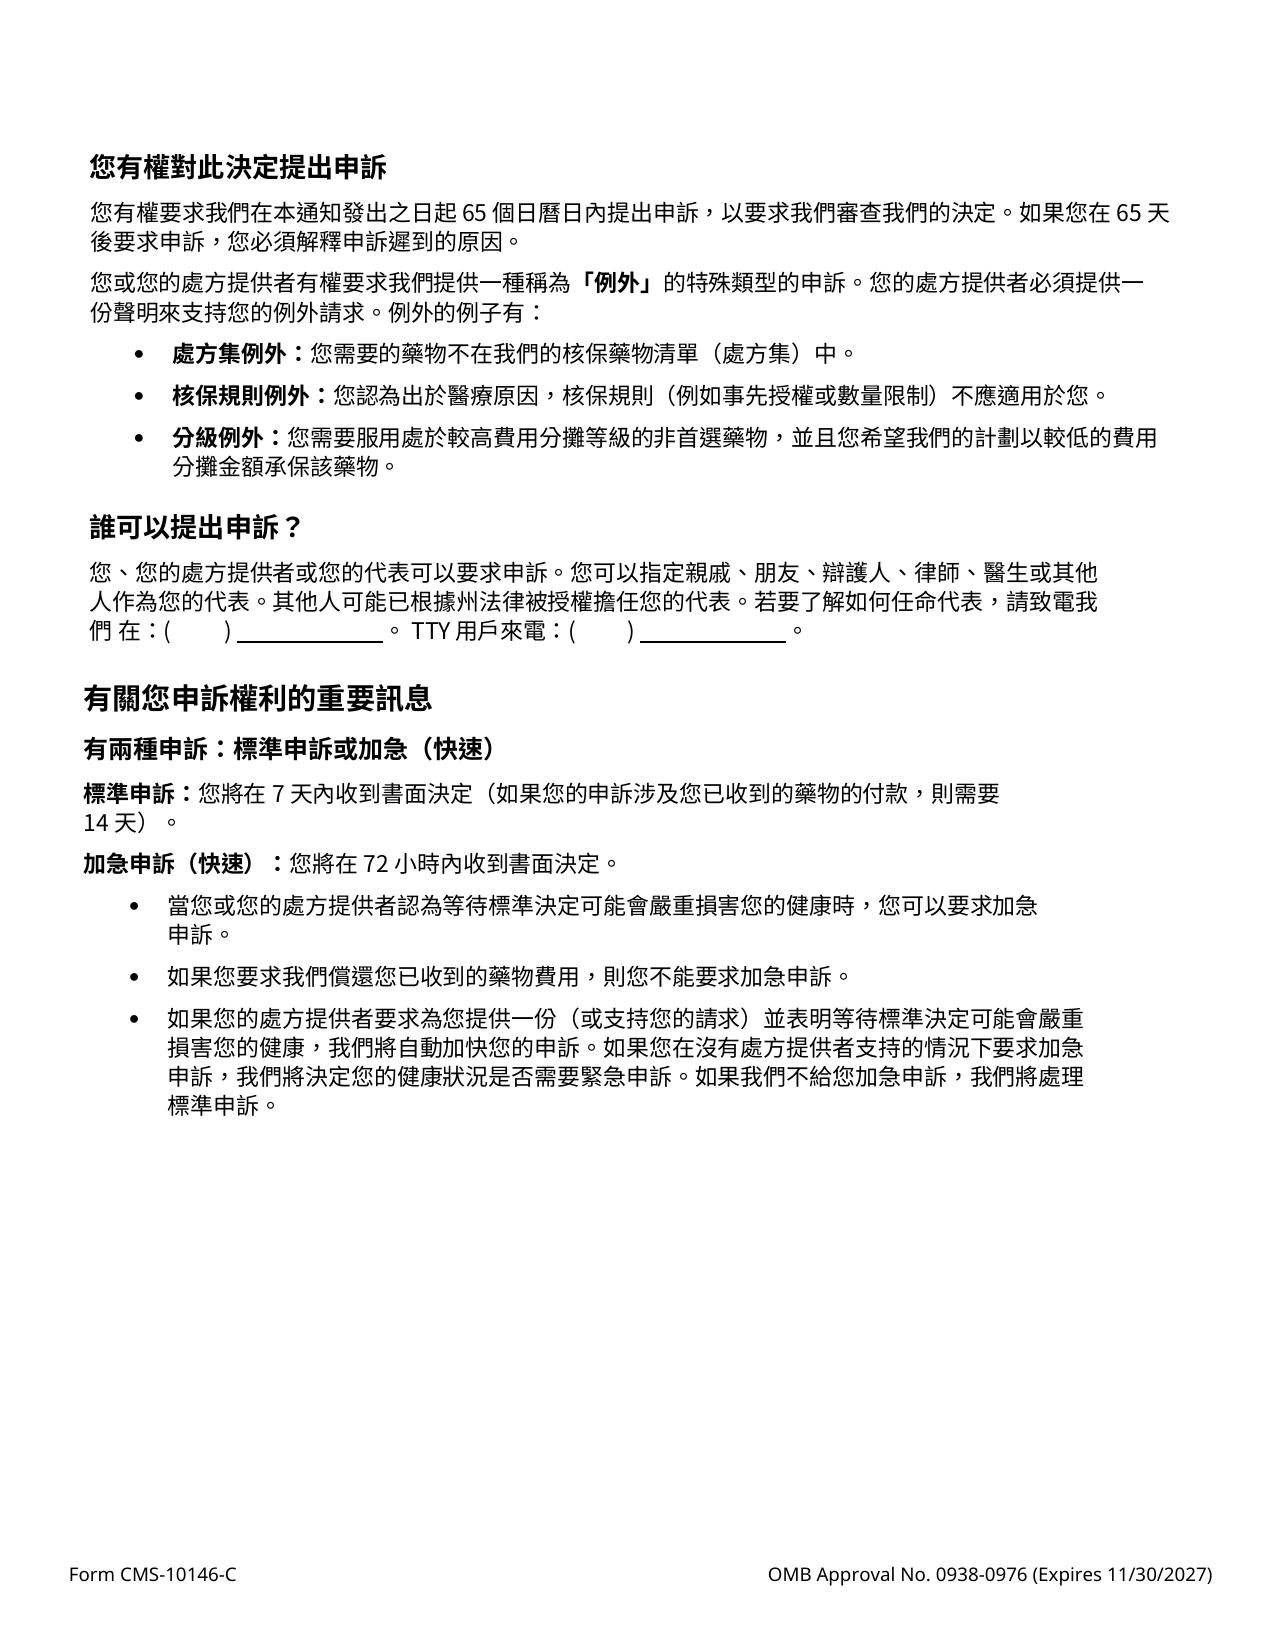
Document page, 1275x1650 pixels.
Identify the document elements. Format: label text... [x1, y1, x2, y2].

text 加急申訴（快速）：您將在 72 小時內收到書面決定。 [83, 849, 1105, 879]
text 有兩種申訴：標準申訴或加急（快速） [83, 730, 1111, 766]
list 如果您要求我們償還您已收到的藥物費用，則您不能要求加急申訴。 [130, 962, 1105, 991]
list 核保規則例外：您認為出於醫療原因，核保規則（例如事先授權或數量限制）不應適用於您。 [135, 381, 1166, 410]
text 您、您的處方提供者或您的代表可以要求申訴。您可以指定親戚、朋友、辯護人、律師、醫生或其他人作為您的代表。其他人可能已根據州法律被授權擔任您的代表。若要了解如何任命代表，請致電我們 在：( ) 。 TTY 用戶來電：( ) 。 [89, 558, 1105, 645]
list 如果您的處方提供者要求為您提供一份（或支持您的請求）並表明等待標準決定可能會嚴重損害您的健康，我們將自動加快您的申訴。如果您在沒有處方提供者支持的情況下要求加急申訴，我們將決定您的健康狀況是否需要緊急申訴。如果我們不給您加急申訴，我們將處理標準申訴。 [130, 1004, 1105, 1120]
text 有關您申訴權利的重要訊息 [83, 675, 1171, 717]
list 處方集例外：您需要的藥物不在我們的核保藥物清單（處方集）中。 [135, 339, 1166, 368]
text 您有權要求我們在本通知發出之日起 65 個日曆日內提出申訴，以要求我們審查我們的決定。如果您在 65 天後要求申訴，您必須解釋申訴遲到的原因。 [90, 198, 1171, 256]
text 標準申訴：您將在 7 天內收到書面決定（如果您的申訴涉及您已收到的藥物的付款，則需要 14 天）。 [83, 779, 1105, 837]
list 當您或您的處方提供者認為等待標準決定可能會嚴重損害您的健康時，您可以要求加急 申訴。 [130, 891, 1105, 949]
list 分級例外：您需要服用處於較高費用分攤等級的非首選藥物，並且您希望我們的計劃以較低的費用分攤金額承保該藥物。 [135, 423, 1166, 481]
text 誰可以提出申訴？ [89, 506, 1111, 545]
text 您有權對此決定提出申訴 [89, 146, 1111, 185]
text 您或您的處方提供者有權要求我們提供一種稱為「例外」的特殊類型的申訴。您的處方提供者必須提供一份聲明來支持您的例外請求。例外的例子有： [90, 268, 1166, 327]
